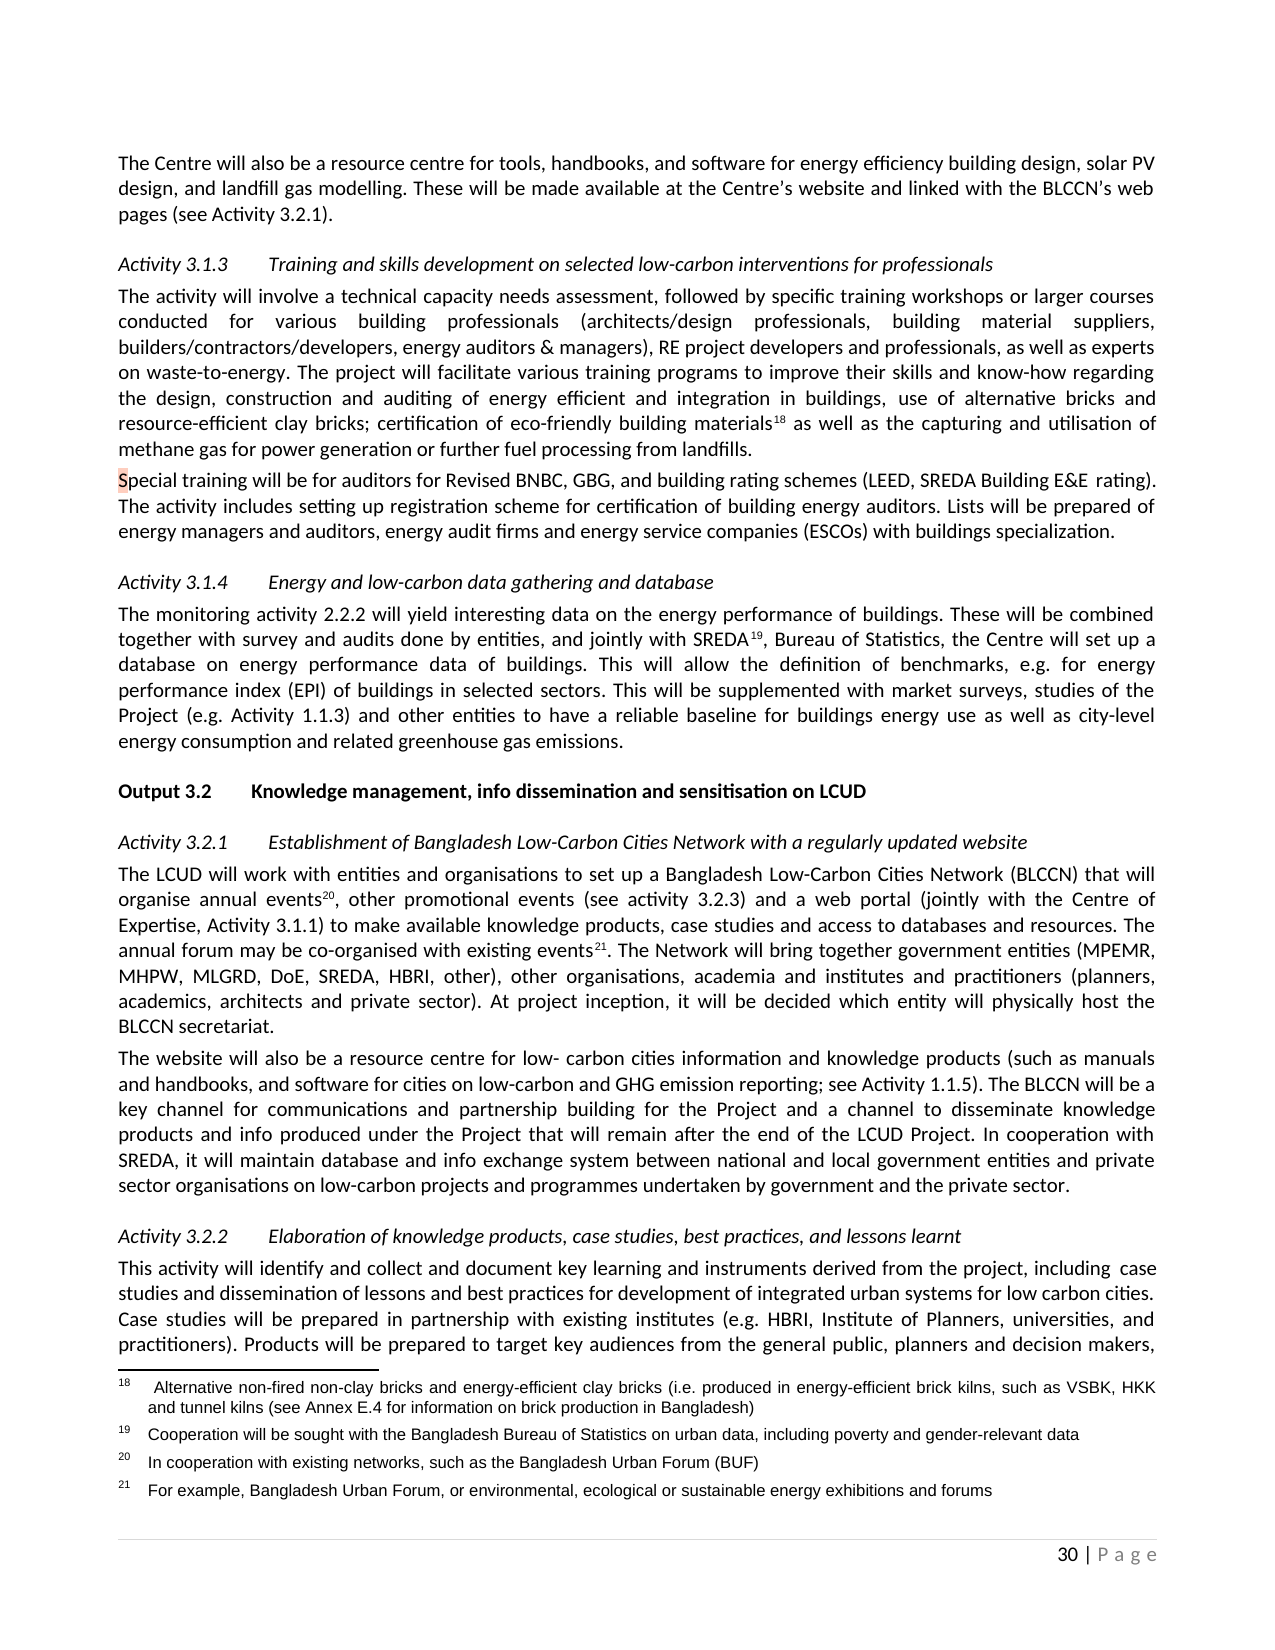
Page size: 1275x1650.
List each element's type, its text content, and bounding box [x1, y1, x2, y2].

text The Centre will also be a resource centre for tools, handbooks, and software for energy efficiency building design, solar PV design, and landfill gas modelling. These will be made available at the Centre’s website and linked with the BLCCN’s web pages (see Activity 3.2.1). [118, 150, 1157, 226]
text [118, 1255, 1157, 1357]
text Activity 3.1.3 Training and skills development on selected low-carbon interventions for professionals [118, 252, 1157, 277]
text Output 3.2 Knowledge management, info dissemination and sensitisation on LCUD [118, 779, 1157, 804]
text Activity 3.1.4 Energy and low-carbon data gathering and database [118, 569, 1157, 594]
text Activity 3.2.1 Establishment of Bangladesh Low-Carbon Cities Network with a regularly updated website [118, 829, 1157, 855]
text Special training will be for auditors for Revised BNBC, GBG, and building rating schemes (LEED, SREDA Building E&E rating). The activity includes setting up registration scheme for certification of building energy auditors. Lists will be prepared of energy managers and auditors, energy audit firms and energy service companies (ESCOs) with buildings specialization. [118, 467, 1157, 544]
text The LCUD will work with entities and organisations to set up a Bangladesh Low-Carbon Cities Network (BLCCN) that will organise annual events, other promotional events (see activity 3.2.3) and a web portal (jointly with the Centre of Expertise, Activity 3.1.1) to make available knowledge products, case studies and access to databases and resources. The annual forum may be co-organised with existing events. The Network will bring together government entities (MPEMR, MHPW, MLGRD, DoE, SREDA, HBRI, other), other organisations, academia and institutes and practitioners (planners, academics, architects and private sector). At project inception, it will be decided which entity will physically host the BLCCN secretariat. [118, 861, 1157, 1039]
text The website will also be a resource centre for low- carbon cities information and knowledge products (such as manuals and handbooks, and software for cities on low-carbon and GHG emission reporting; see Activity 1.1.5). The BLCCN will be a key channel for communications and partnership building for the Project and a channel to disseminate knowledge products and info produced under the Project that will remain after the end of the LCUD Project. In cooperation with SREDA, it will maintain database and info exchange system between national and local government entities and private sector organisations on low-carbon projects and programmes undertaken by government and the private sector. [118, 1045, 1157, 1198]
text Activity 3.2.2 Elaboration of knowledge products, case studies, best practices, and lessons learnt [118, 1223, 1157, 1249]
text The monitoring activity 2.2.2 will yield interesting data on the energy performance of buildings. These will be combined together with survey and audits done by entities, and jointly with SREDA, Bureau of Statistics, the Centre will set up a database on energy performance data of buildings. This will allow the definition of benchmarks, e.g. for energy performance index (EPI) of buildings in selected sectors. This will be supplemented with market surveys, studies of the Project (e.g. Activity 1.1.3) and other entities to have a reliable baseline for buildings energy use as well as city-level energy consumption and related greenhouse gas emissions. [118, 601, 1157, 753]
text The activity will involve a technical capacity needs assessment, followed by specific training workshops or larger courses conducted for various building professionals (architects/design professionals, building material suppliers, builders/contractors/developers, energy auditors & managers), RE project developers and professionals, as well as experts on waste-to-energy. The project will facilitate various training programs to improve their skills and know-how regarding the design, construction and auditing of energy efficient and integration in buildings, use of alternative bricks and resource-efficient clay bricks; certification of eco-friendly building materials as well as the capturing and utilisation of methane gas for power generation or further fuel processing from landfills. [118, 283, 1157, 461]
